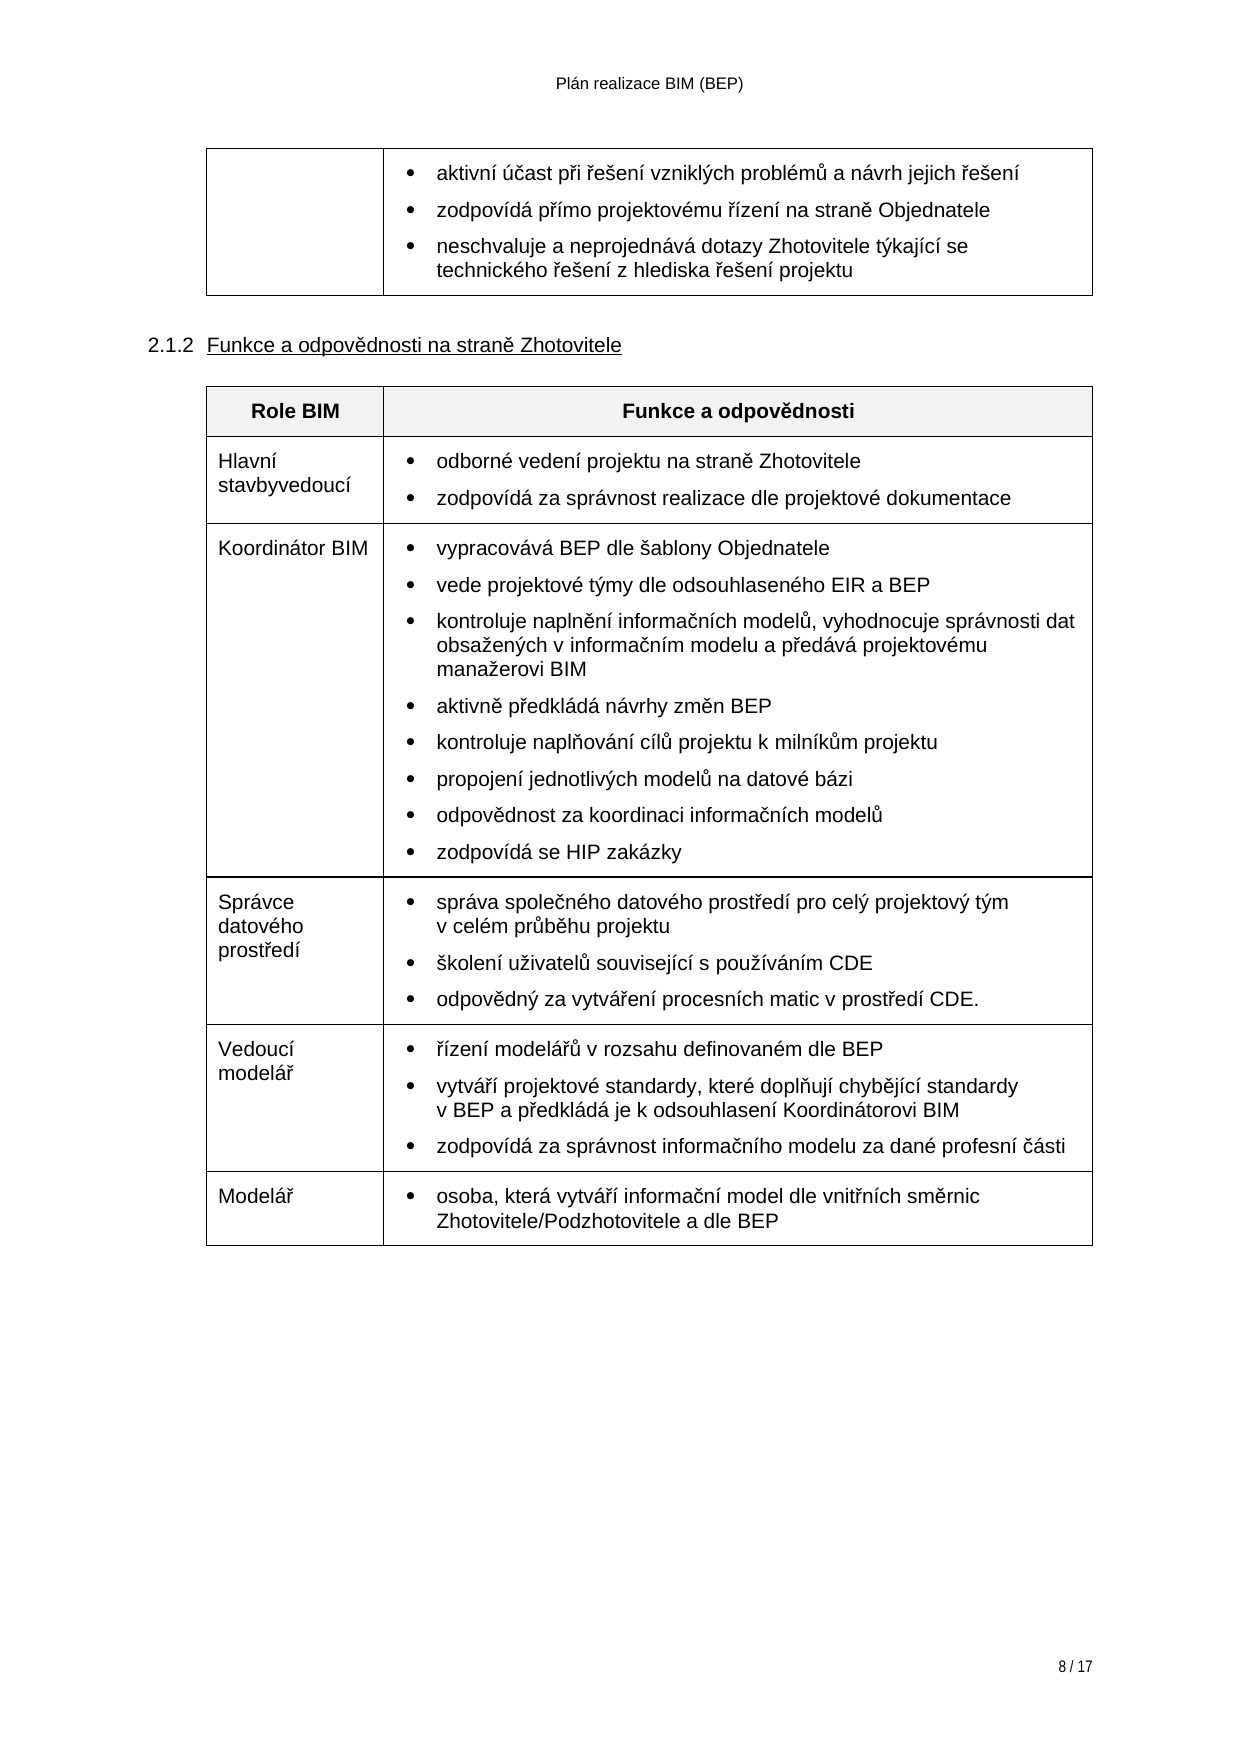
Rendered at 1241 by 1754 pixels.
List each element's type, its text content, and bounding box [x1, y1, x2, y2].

table_cell Správce datového prostředí [207, 878, 383, 1024]
table_cell Hlavní stavbyvedoucí [207, 437, 383, 522]
table_cell správa společného datového prostředí pro celý projektový tým v celém průběhu projektu školení uživatelů související s používáním CDE odpovědný za vytváření procesních matic v prostředí CDE. [384, 878, 1092, 1024]
subtitle Funkce a odpovědnosti na straně Zhotovitele [148, 333, 1093, 357]
table_cell vypracovává BEP dle šablony Objednatele vede projektové týmy dle odsouhlaseného EIR a BEP kontroluje naplnění informačních modelů, vyhodnocuje správnosti dat obsažených v informačním modelu a předává projektovému manažerovi BIM aktivně předkládá návrhy změn BEP kontroluje naplňování cílů projektu k milníkům projektu propojení jednotlivých modelů na datové bázi odpovědnost za koordinaci informačních modelů zodpovídá se HIP zakázky [384, 524, 1092, 876]
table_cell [207, 149, 383, 295]
table_cell Modelář [207, 1172, 383, 1245]
table_cell Vedoucí modelář [207, 1025, 383, 1171]
table_header Funkce a odpovědnosti [384, 387, 1092, 436]
table_header Role BIM [207, 387, 383, 436]
table_cell řízení modelářů v rozsahu definovaném dle BEP vytváří projektové standardy, které doplňují chybějící standardy v BEP a předkládá je k odsouhlasení Koordinátorovi BIM zodpovídá za správnost informačního modelu za dané profesní části [384, 1025, 1092, 1171]
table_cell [384, 149, 1092, 295]
table_cell osoba, která vytváří informační model dle vnitřních směrnic Zhotovitele/Podzhotovitele a dle BEP [384, 1172, 1092, 1245]
table_cell odborné vedení projektu na straně Zhotovitele zodpovídá za správnost realizace dle projektové dokumentace [384, 437, 1092, 522]
table_cell Koordinátor BIM [207, 524, 383, 876]
